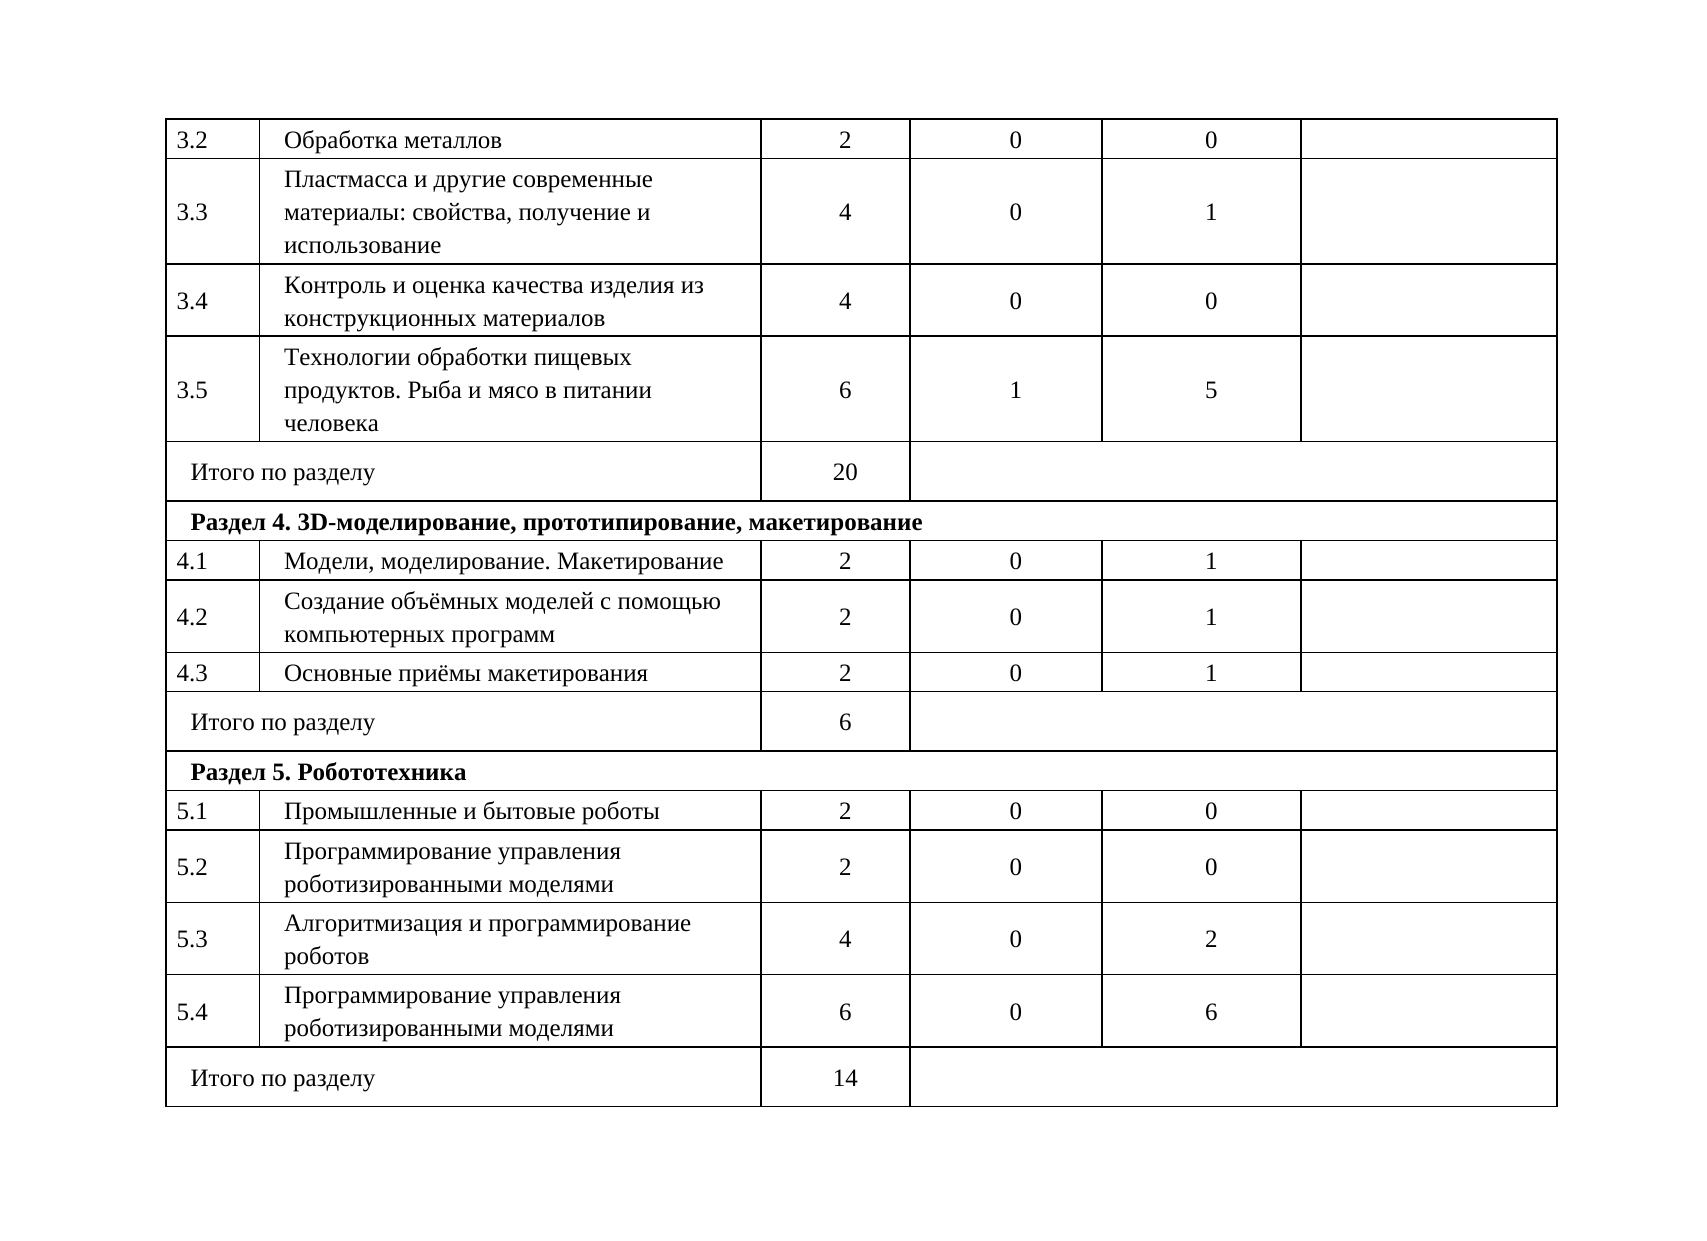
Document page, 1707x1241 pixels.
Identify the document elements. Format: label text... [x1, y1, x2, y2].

table_cell 3.5 [167, 337, 259, 441]
table_cell 4 [762, 159, 909, 263]
table_cell 0 [911, 581, 1101, 651]
table_cell 5.4 [167, 975, 259, 1046]
table_cell [1302, 337, 1556, 441]
table_cell 0 [911, 831, 1101, 901]
table_cell 1 [911, 337, 1101, 441]
table_cell [1302, 265, 1556, 335]
table_cell 1 [1103, 653, 1300, 691]
table_cell 4 [762, 903, 909, 974]
table_cell 2 [762, 541, 909, 579]
table_cell Модели, моделирование. Макетирование [260, 541, 760, 579]
table_cell 0 [911, 791, 1101, 829]
table_cell 0 [1103, 791, 1300, 829]
table_cell 4 [762, 265, 909, 335]
table_cell [911, 442, 1556, 500]
table_cell Технологии обработки пищевых продуктов. Рыба и мясо в питании человека [260, 337, 760, 441]
table_cell [1302, 975, 1556, 1046]
table_cell 2 [762, 120, 909, 157]
table_cell 0 [911, 265, 1101, 335]
table_cell 2 [762, 653, 909, 691]
table_cell 2 [1103, 903, 1300, 974]
table_cell Программирование управления роботизированными моделями [260, 975, 760, 1046]
table_cell 5.3 [167, 903, 259, 974]
table_cell Алгоритмизация и программирование роботов [260, 903, 760, 974]
table_cell 1 [1103, 581, 1300, 651]
table_cell 6 [1103, 975, 1300, 1046]
table_cell 5 [1103, 337, 1300, 441]
table_cell 3.4 [167, 265, 259, 335]
table_cell 0 [911, 159, 1101, 263]
table_cell [1302, 541, 1556, 579]
table_cell 4.1 [167, 541, 259, 579]
table_cell 20 [762, 442, 909, 500]
table_cell 1 [1103, 159, 1300, 263]
table_cell 4.3 [167, 653, 259, 691]
table_cell Контроль и оценка качества изделия из конструкционных материалов [260, 265, 760, 335]
table_cell 0 [911, 903, 1101, 974]
table_cell 0 [1103, 831, 1300, 901]
table_cell 5.1 [167, 791, 259, 829]
table_cell Создание объёмных моделей с помощью компьютерных программ [260, 581, 760, 651]
table_cell 2 [762, 831, 909, 901]
table_cell [911, 1048, 1556, 1106]
table_cell 14 [762, 1048, 909, 1106]
table_cell 5.2 [167, 831, 259, 901]
table_cell Обработка металлов [260, 120, 760, 157]
table_cell 0 [911, 975, 1101, 1046]
table_cell [1302, 159, 1556, 263]
table_cell Программирование управления роботизированными моделями [260, 831, 760, 901]
table_cell Промышленные и бытовые роботы [260, 791, 760, 829]
table_cell 0 [1103, 120, 1300, 157]
table_cell [1302, 581, 1556, 651]
table_cell 2 [762, 581, 909, 651]
table_cell [1302, 120, 1556, 157]
table_cell 0 [1103, 265, 1300, 335]
table_cell 0 [911, 120, 1101, 157]
table_cell Итого по разделу [167, 442, 760, 500]
table_cell [1302, 903, 1556, 974]
table_cell Итого по разделу [167, 1048, 760, 1106]
table_cell 1 [1103, 541, 1300, 579]
table_cell 6 [762, 337, 909, 441]
table_cell Основные приёмы макетирования [260, 653, 760, 691]
table_cell 6 [762, 975, 909, 1046]
table_cell Раздел 4. 3D-моделирование, прототипирование, макетирование [167, 502, 1556, 539]
table_cell 3.3 [167, 159, 259, 263]
table_cell 2 [762, 791, 909, 829]
table_cell Пластмасса и другие современные материалы: свойства, получение и использование [260, 159, 760, 263]
table_cell Итого по разделу [167, 692, 760, 750]
table_cell 3.2 [167, 120, 259, 157]
table_cell [911, 692, 1556, 750]
table_cell [1302, 791, 1556, 829]
table_cell 4.2 [167, 581, 259, 651]
table_cell 0 [911, 653, 1101, 691]
table_cell 0 [911, 541, 1101, 579]
table_cell Раздел 5. Робототехника [167, 752, 1556, 789]
table_cell [1302, 653, 1556, 691]
table_cell 6 [762, 692, 909, 750]
table_cell [1302, 831, 1556, 901]
